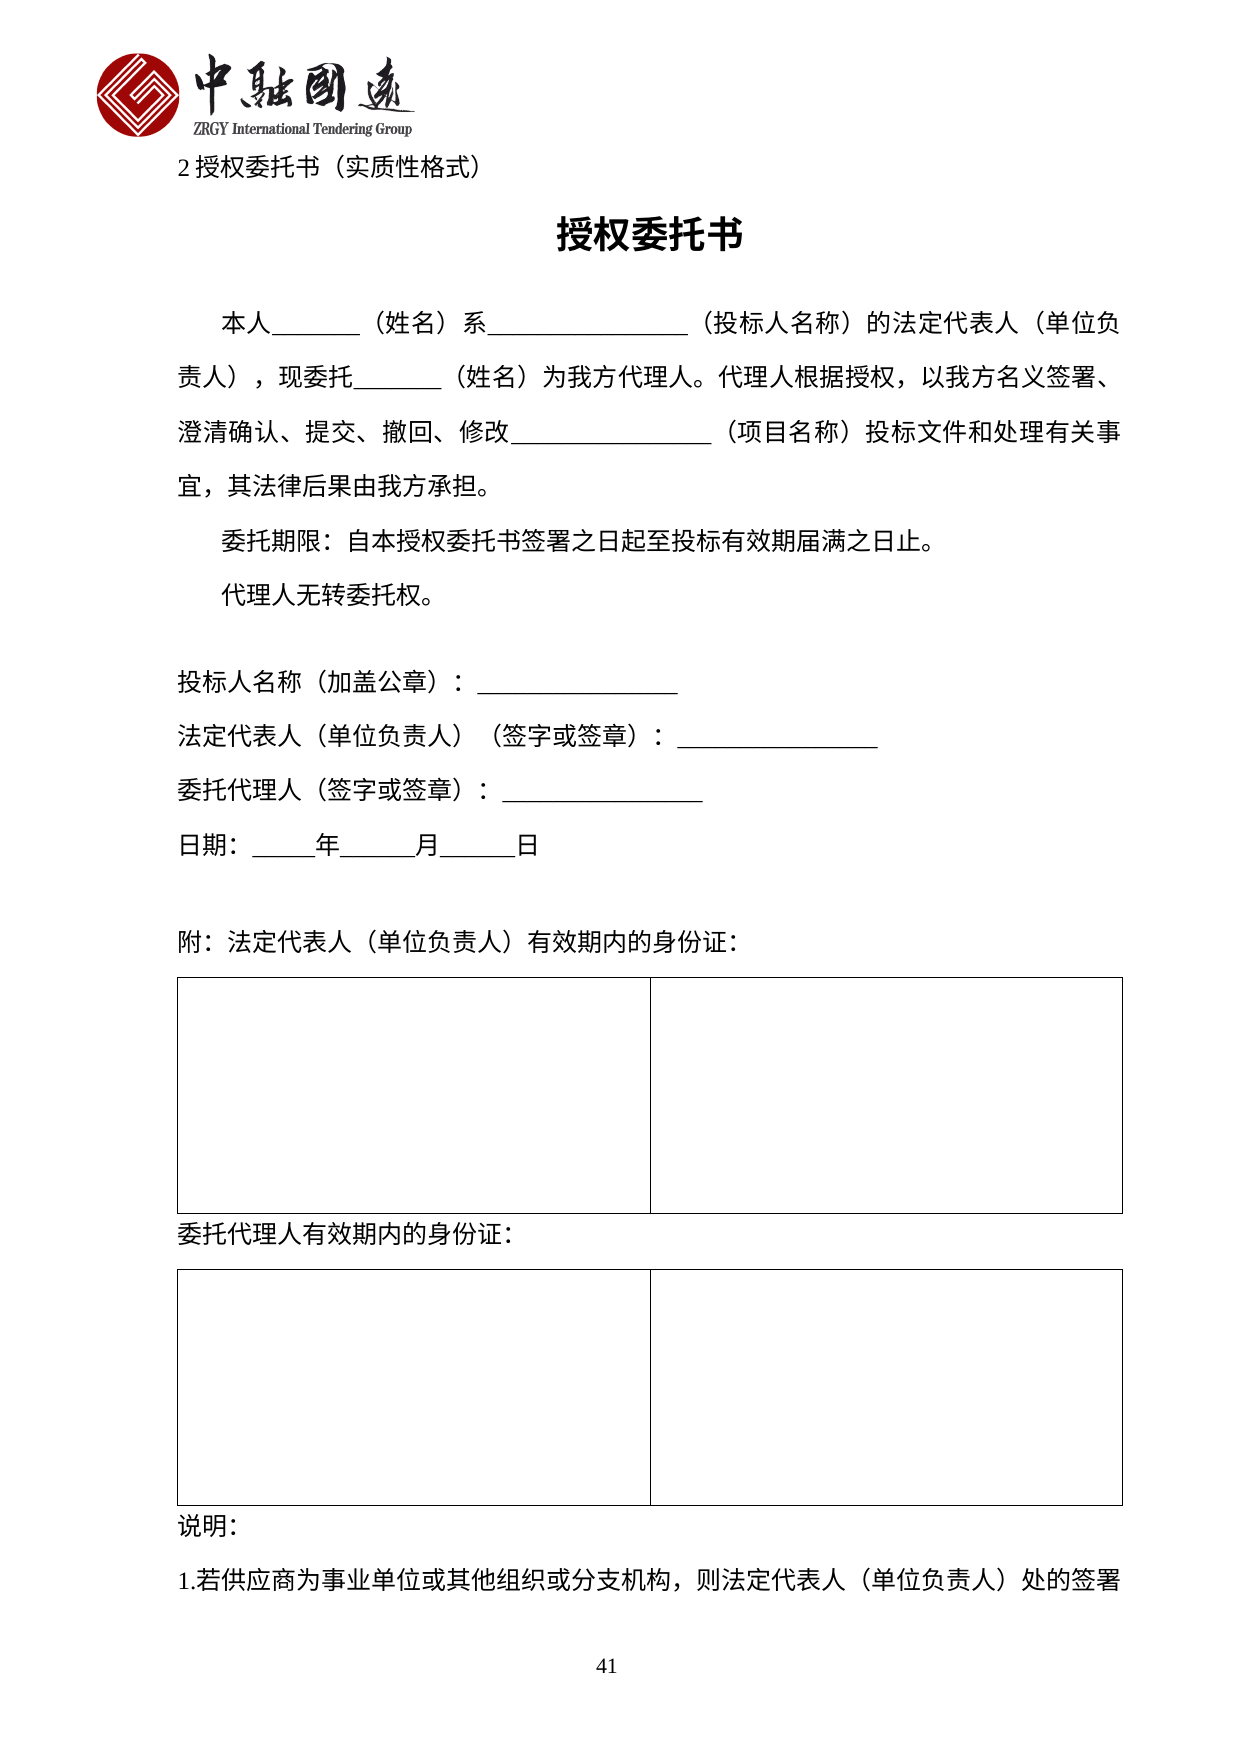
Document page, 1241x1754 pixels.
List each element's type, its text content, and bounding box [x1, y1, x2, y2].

text 投标人名称（加盖公章）：________________ [177, 662, 1122, 698]
table_header [651, 978, 1122, 1213]
picture [93, 48, 420, 142]
text 委托代理人（签字或签章）：________________ [177, 771, 1122, 807]
text 附：法定代表人（单位负责人）有效期内的身份证： [177, 923, 1122, 959]
text 1.若供应商为事业单位或其他组织或分支机构，则法定代表人（单位负责人）处的签署人可为单位负责人。 [177, 1560, 1122, 1597]
text 本人_______（姓名）系________________（投标人名称）的法定代表人（单位负责人），现委托_______（姓名）为我方代理人。代理人根据授权，以我方名义签署、澄清确认、提交、撤回、修改________________（项目名称）投标文件和处理有关事宜，其法律后果由我方承担。 [177, 303, 1122, 503]
text 授权委托书 [177, 202, 1122, 260]
table_header [651, 1270, 1122, 1505]
text 日期：_____年______月______日 [177, 825, 1122, 861]
text 委托期限：自本授权委托书签署之日起至投标有效期届满之日止。 [177, 521, 1122, 557]
text 代理人无转委托权。 [177, 575, 1122, 649]
text 说明： [177, 1506, 1122, 1542]
text 委托代理人有效期内的身份证： [177, 1214, 1122, 1251]
table_header [178, 1270, 650, 1505]
text 2授权委托书（实质性格式） [177, 148, 1122, 184]
table_header [178, 978, 650, 1213]
text 法定代表人（单位负责人）（签字或签章）：________________ [177, 716, 1122, 753]
